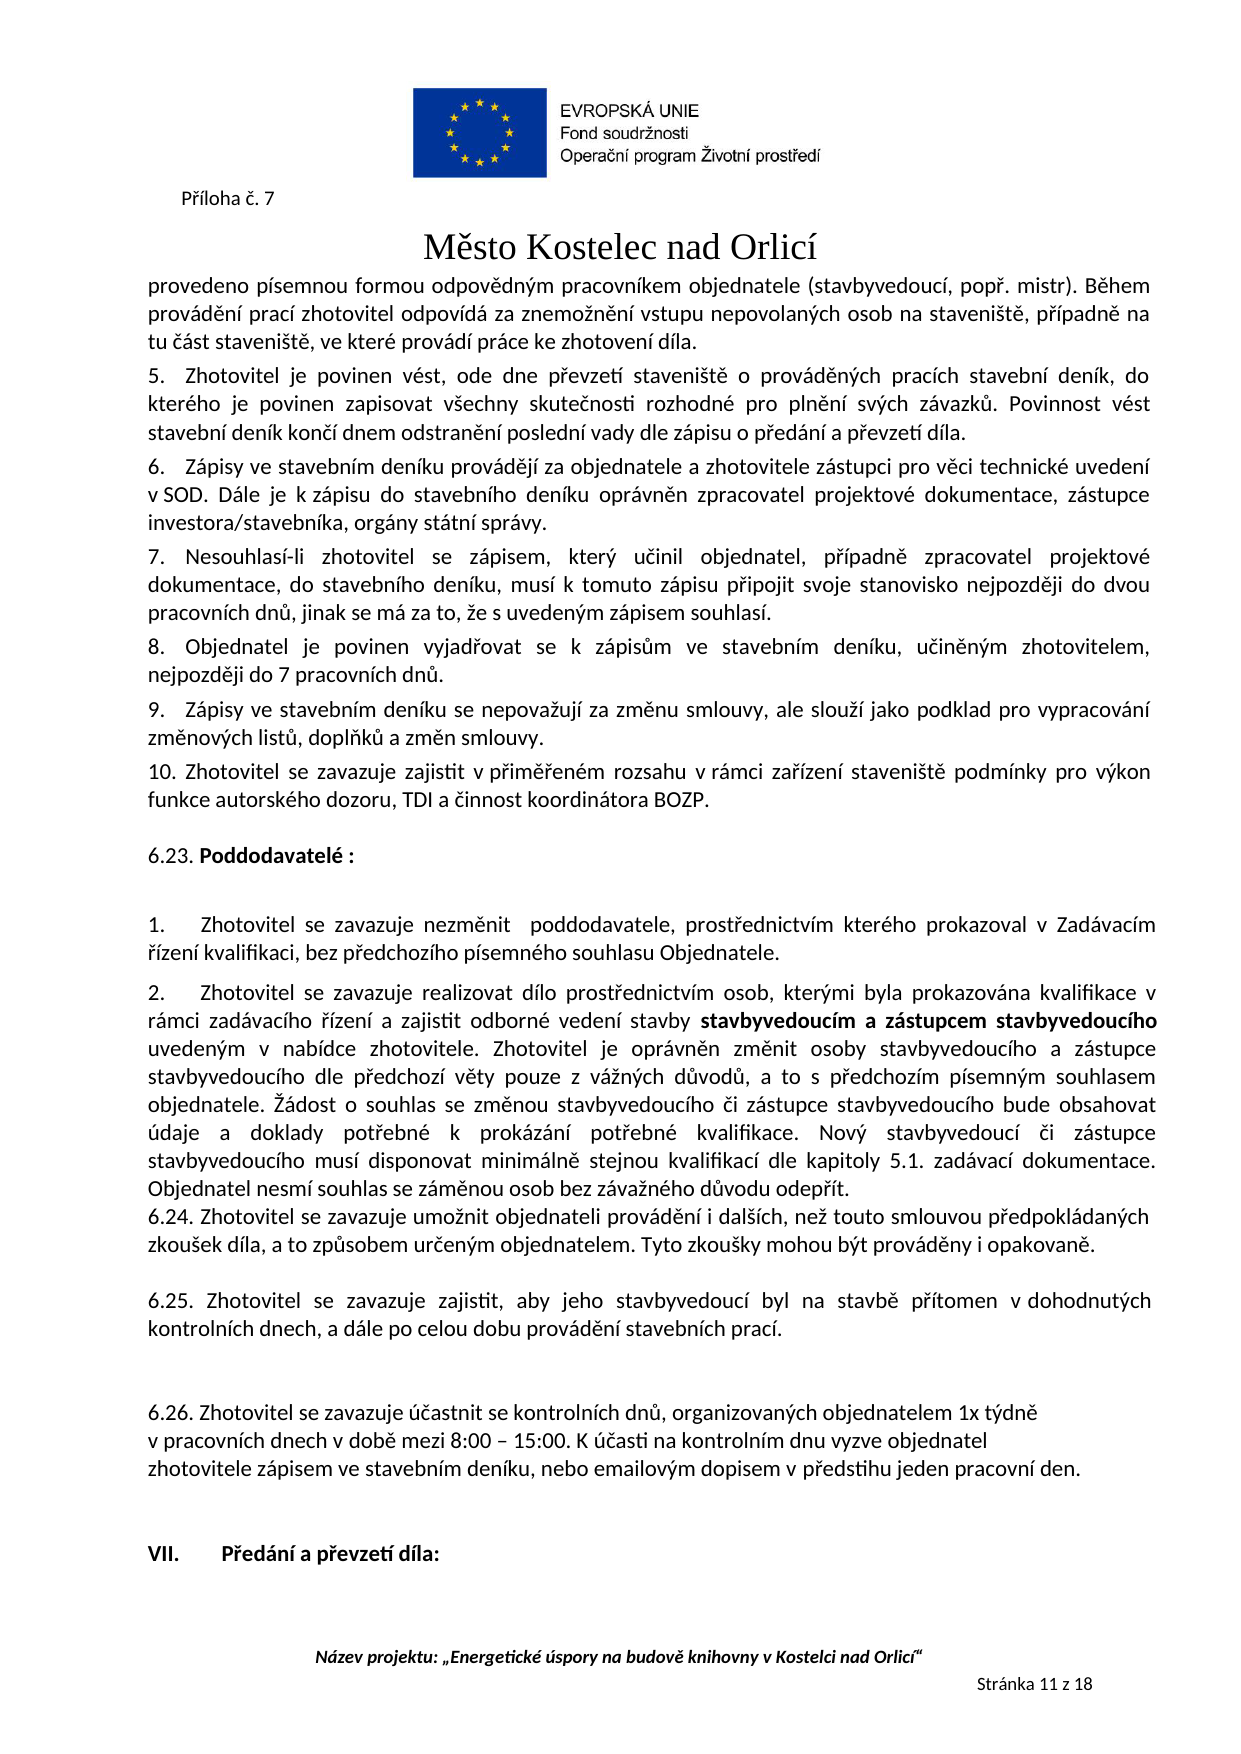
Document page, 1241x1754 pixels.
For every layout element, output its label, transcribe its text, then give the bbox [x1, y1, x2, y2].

text VII. Předání a převzetí díla: [148, 1539, 1152, 1567]
text 6.26. Zhotovitel se zavazuje účastnit se kontrolních dnů, organizovaných objednatelem 1x týdně v pracovních dnech v době mezi 8:00 – 15:00. K účasti na kontrolním dnu vyzve objednatel zhotovitele zápisem ve stavebním deníku, nebo emailovým dopisem v předstihu jeden pracovní den. [148, 1398, 1093, 1483]
text 1. Zhotovitel se zavazuje nezměnit poddodavatele, prostřednictvím kterého prokazoval v Zadávacím řízení kvalifikaci, bez předchozího písemného souhlasu Objednatele. [148, 910, 1158, 966]
list Zhotovitel je povinen vést, ode dne převzetí staveniště o prováděných pracích stavební deník, do kterého je povinen zapisovat všechny skutečnosti rozhodné pro plnění svých závazků. Povinnost vést stavební deník končí dnem odstranění poslední vady dle zápisu o předání a převzetí díla. [148, 362, 1152, 446]
text 6.23. Poddodavatelé : [148, 841, 1152, 869]
list Nesouhlasí-li zhotovitel se zápisem, který učinil objednatel, případně zpracovatel projektové dokumentace, do stavebního deníku, musí k tomuto zápisu připojit svoje stanovisko nejpozději do dvou pracovních dnů, jinak se má za to, že s uvedeným zápisem souhlasí. [148, 542, 1152, 626]
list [148, 271, 1152, 355]
text 2. Zhotovitel se zavazuje realizovat dílo prostřednictvím osob, kterými byla prokazována kvalifikace v rámci zadávacího řízení a zajistit odborné vedení stavby stavbyvedoucím a zástupcem stavbyvedoucího uvedeným v nabídce zhotovitele. Zhotovitel je oprávněn změnit osoby stavbyvedoucího a zástupce stavbyvedoucího dle předchozí věty pouze z vážných důvodů, a to s předchozím písemným souhlasem objednatele. Žádost o souhlas se změnou stavbyvedoucího či zástupce stavbyvedoucího bude obsahovat údaje a doklady potřebné k prokázání potřebné kvalifikace. Nový stavbyvedoucí či zástupce stavbyvedoucího musí disponovat minimálně stejnou kvalifikací dle kapitoly 5.1. zadávací dokumentace. Objednatel nesmí souhlas se záměnou osob bez závažného důvodu odepřít. [148, 978, 1158, 1202]
list Objednatel je povinen vyjadřovat se k zápisům ve stavebním deníku, učiněným zhotovitelem, nejpozději do 7 pracovních dnů. [148, 632, 1152, 688]
list Zápisy ve stavebním deníku provádějí za objednatele a zhotovitele zástupci pro věci technické uvedení v SOD. Dále je k zápisu do stavebního deníku oprávněn zpracovatel projektové dokumentace, zástupce investora/stavebníka, orgány státní správy. [148, 452, 1152, 536]
list Zápisy ve stavebním deníku se nepovažují za změnu smlouvy, ale slouží jako podklad pro vypracování změnových listů, doplňků a změn smlouvy. [148, 695, 1152, 751]
list Zhotovitel se zavazuje zajistit v přiměřeném rozsahu v rámci zařízení staveniště podmínky pro výkon funkce autorského dozoru, TDI a činnost koordinátora BOZP. [148, 757, 1152, 813]
text 6.24. Zhotovitel se zavazuje umožnit objednateli provádění i dalších, než touto smlouvou předpokládaných zkoušek díla, a to způsobem určeným objednatelem. Tyto zkoušky mohou být prováděny i opakovaně. [148, 1202, 1152, 1258]
text 6.25. Zhotovitel se zavazuje zajistit, aby jeho stavbyvedoucí byl na stavbě přítomen v dohodnutých kontrolních dnech, a dále po celou dobu provádění stavebních prací. [148, 1286, 1152, 1342]
